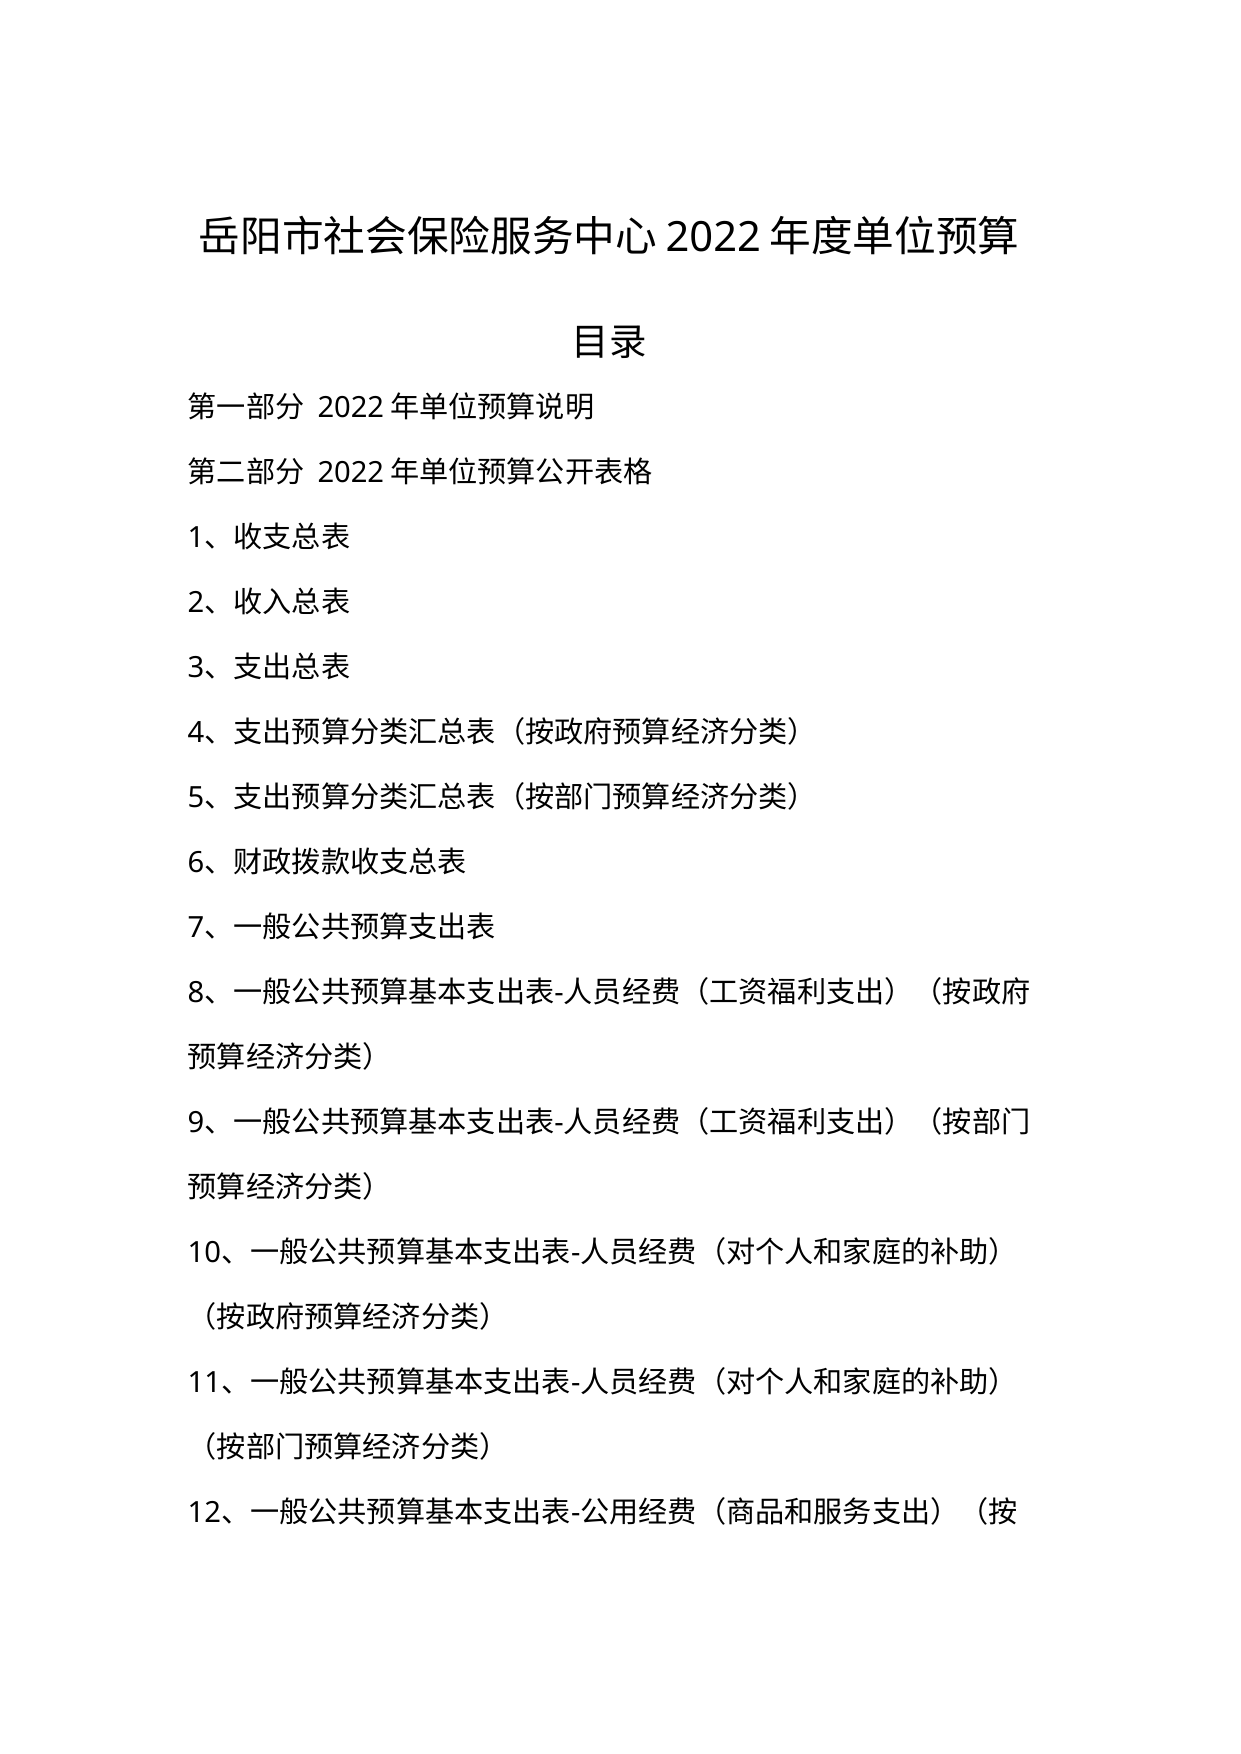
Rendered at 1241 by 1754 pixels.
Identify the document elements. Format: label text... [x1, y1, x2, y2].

table_cell 第二部分 2022年单位预算公开表格 [176, 438, 1041, 503]
table_header 岳阳市社会保险服务中心2022年度单位预算 [176, 162, 1041, 306]
table_cell 目录 [176, 306, 1041, 373]
table_cell 第一部分 2022年单位预算说明 [176, 373, 1041, 438]
table_cell 1、收支总表 2、收入总表 3、支出总表 4、支出预算分类汇总表（按政府预算经济分类） 5、支出预算分类汇总表（按部门预算经济分类） 6、财政拨款收支总表 7、一般公共预算支出表 8、一般公共预算基本支出表-人员经费（工资福利支出）（按政府预算经济分类） 9、一般公共预算基本支出表-人员经费（工资福利支出）（按部门预算经济分类） 10、一般公共预算基本支出表-人员经费（对个人和家庭的补助）（按政府预算经济分类） 11、一般公共预算基本支出表-人员经费（对个人和家庭的补助）（按部门预算经济分类） 12、一般公共预算基本支出表-公用经费（商品和服务支出）（按政府预算经济分类） 13、一般公共预算基本支出表-公用经费（商品和服务支出）（按部门预算经济分类） 14、一般公共预算“三公”经费支出表 15、政府性基金预算支出表 16、政府性基金预算支出分类汇总表（按政府预算经济分类） 17、政府性基金预算支出分类汇总表（按部门预算经济分类） 18、国有资本经营预算支出表 19、财政专户管理资金预算支出表 20、专项资金预算汇总表 21、项目支出绩效目标表 22、整体支出绩效目标表 23、一般公共预算基本支出表 注：以上单位预算公开报表中，空表表示本单位无相关收支情况。 [176, 503, 1041, 1543]
